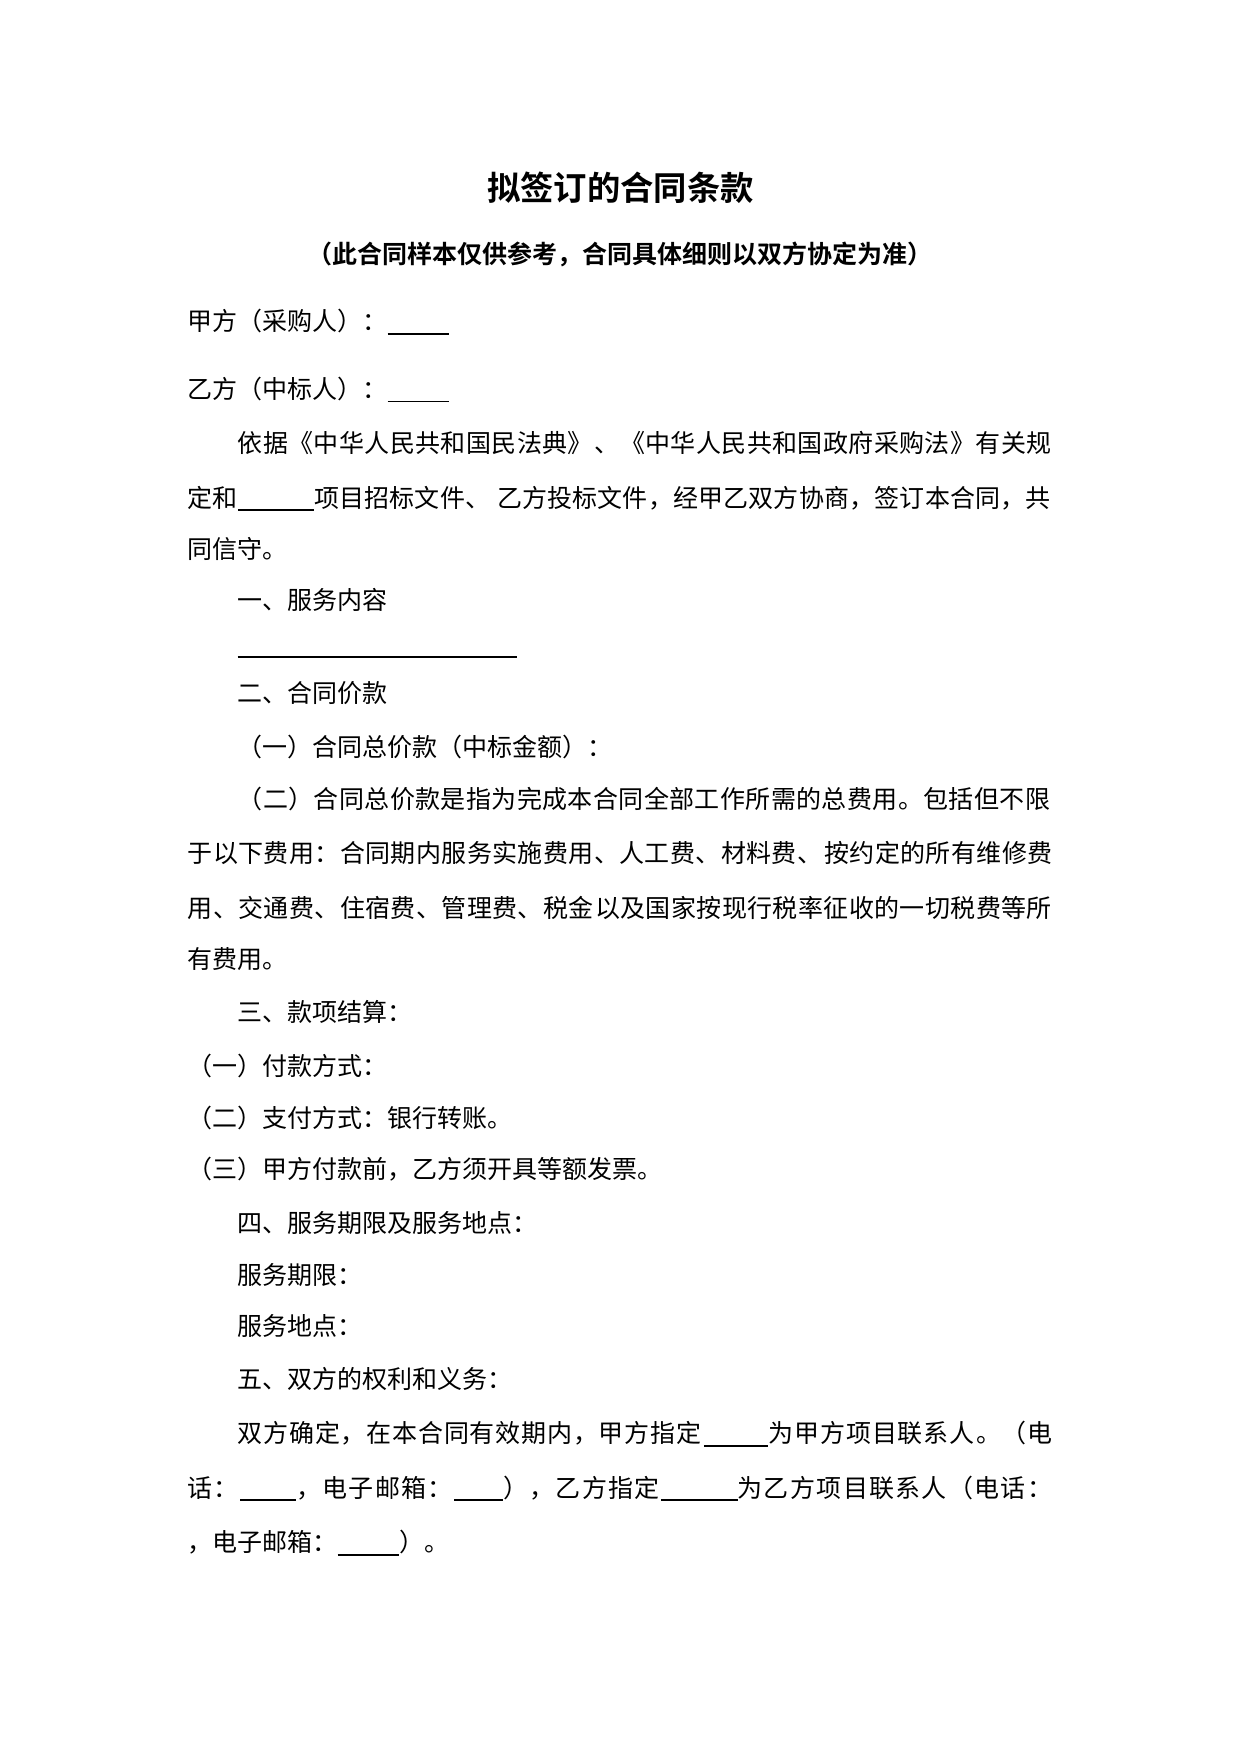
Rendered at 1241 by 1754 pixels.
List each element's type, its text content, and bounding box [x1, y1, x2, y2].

list （二）合同总价款是指为完成本合同全部工作所需的总费用。包括但不限于以下费用：合同期内服务实施费用、人工费、材料费、按约定的所有维修费用、交通费、住宿费、管理费、税金以及国家按现行税率征收的一切税费等所有费用。 [187, 781, 1053, 975]
list （一）付款方式： [187, 1047, 1053, 1083]
list （三）甲方付款前，乙方须开具等额发票。 [187, 1152, 1053, 1186]
list 服务期限： [187, 1257, 1053, 1292]
list 二、合同价款 [187, 676, 1053, 710]
text 拟签订的合同条款 [187, 162, 1053, 210]
list 五、双方的权利和义务： [187, 1359, 1053, 1396]
list 一、服务内容 [187, 583, 1053, 617]
list 三、款项结算： [187, 992, 1053, 1028]
text 甲方（采购人）： [187, 289, 1053, 354]
list 四、服务期限及服务地点： [187, 1203, 1053, 1239]
list 双方确定，在本合同有效期内，甲方指定 为甲方项目联系人。（电话： ，电子邮箱： ），乙方指定 为乙方项目联系人（电话： ，电子邮箱： ）。 [187, 1414, 1053, 1559]
list （二）支付方式：银行转账。 [187, 1101, 1053, 1135]
list 服务地点： [187, 1308, 1053, 1343]
text 依据《中华人民共和国民法典》、《中华人民共和国政府采购法》有关规定和 项目招标文件、 乙方投标文件，经甲乙双方协商，签订本合同，共同信守。 [187, 424, 1053, 566]
text 乙方（中标人）： [187, 372, 1053, 406]
text （此合同样本仅供参考，合同具体细则以双方协定为准） [187, 234, 1053, 271]
list （一）合同总价款（中标金额）： [187, 727, 1053, 763]
